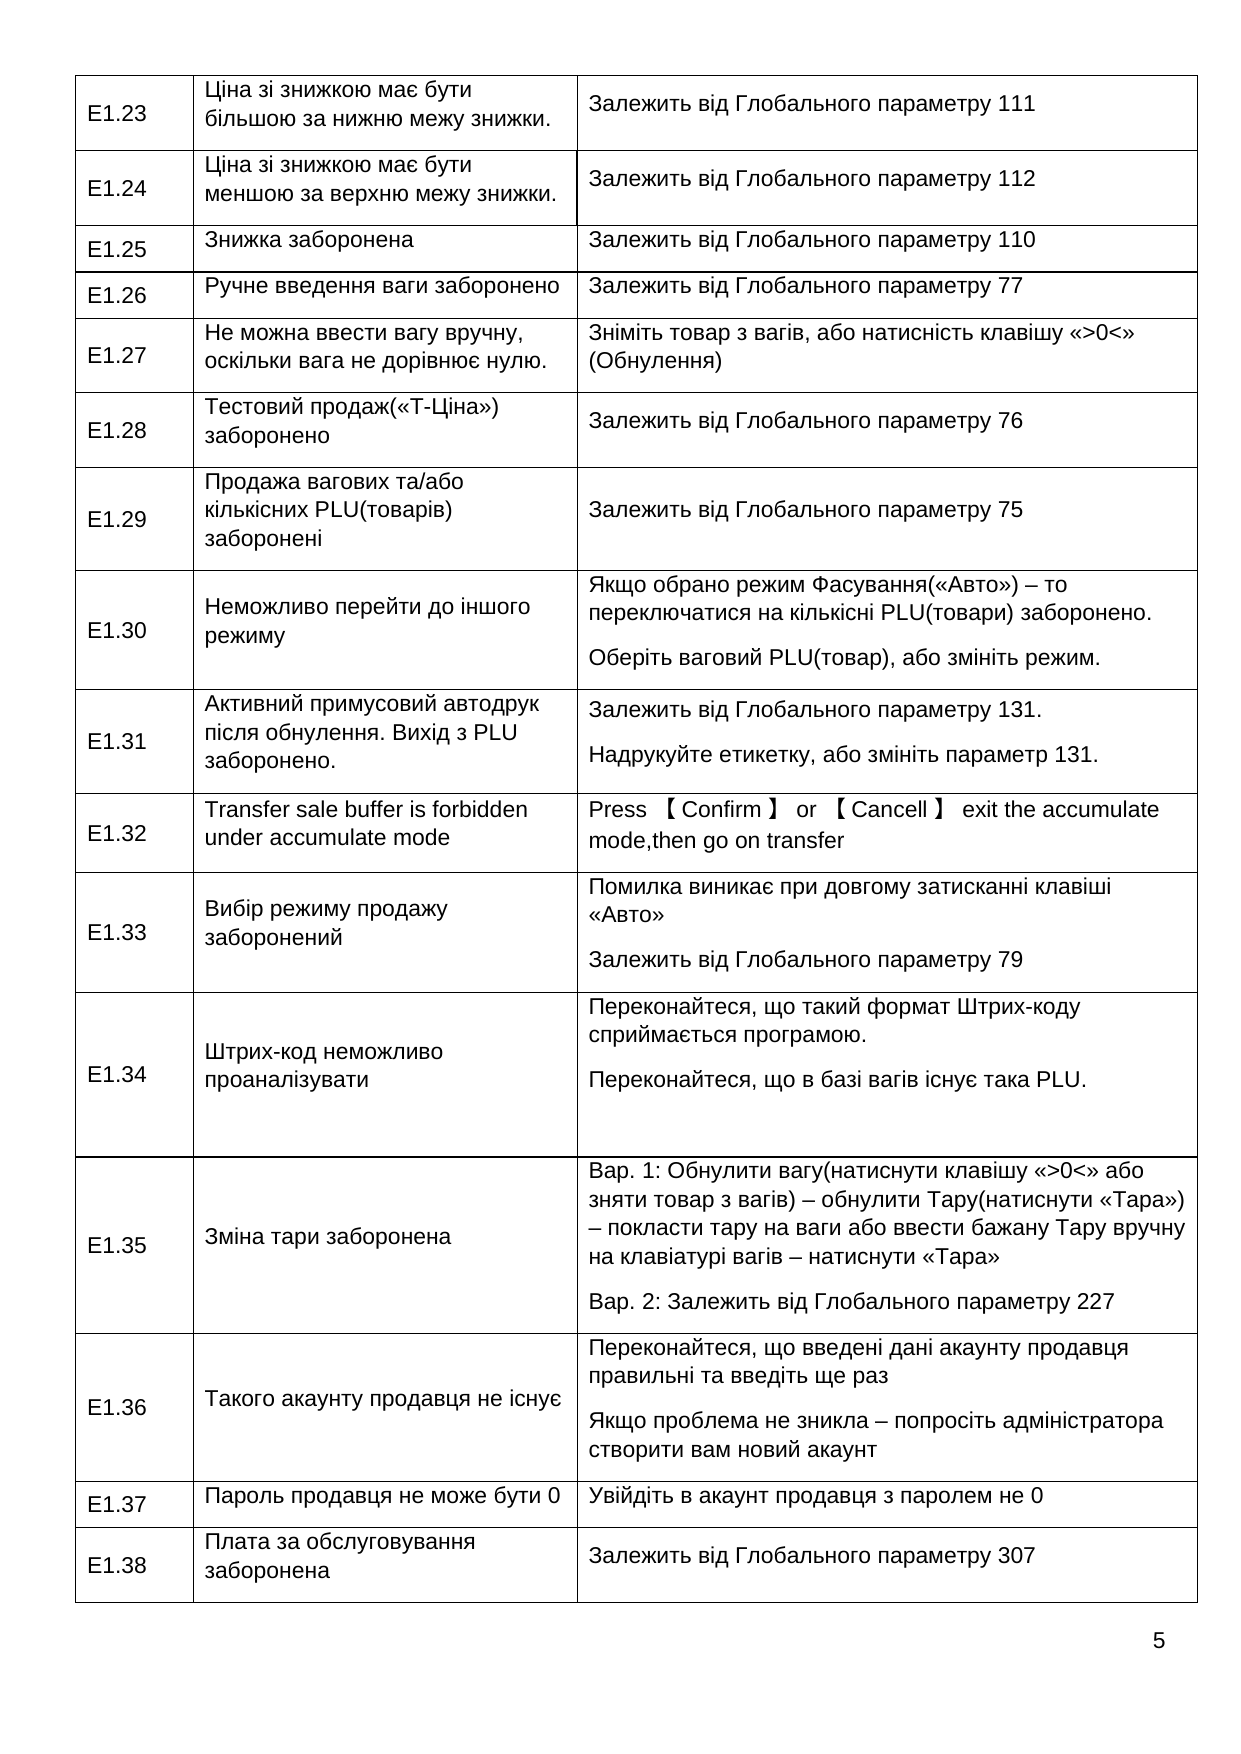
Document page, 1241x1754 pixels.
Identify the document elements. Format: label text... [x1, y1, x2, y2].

table_cell E1.29 [76, 468, 193, 570]
table_cell Не можна ввести вагу вручну, оскільки вага не дорівнює нулю. [194, 319, 577, 392]
table_cell E1.26 [76, 273, 193, 317]
table_cell Переконайтеся, що такий формат Штрих-коду сприймається програмою. Переконайтеся, що в базі вагів існує така PLU. [578, 993, 1197, 1156]
table_cell Неможливо перейти до іншого режиму [194, 571, 577, 689]
table_cell Вибір режиму продажу заборонений [194, 873, 577, 992]
table_cell E1.23 [76, 76, 193, 149]
table_cell Вар. 1: Обнулити вагу(натиснути клавішу «>0<» або зняти товар з вагів) – обнулити Тару(натиснути «Тара») – покласти тару на ваги або ввести бажану Тару вручну на клавіатурі вагів – натиснути «Тара» Вар. 2: Залежить від Глобального параметру 227 [578, 1158, 1197, 1333]
table_cell Якщо обрано режим Фасування(«Aвто») – то переключатися на кількісні PLU(товари) заборонено. Оберіть ваговий PLU(товар), або змініть режим. [578, 571, 1197, 689]
table_cell Штрих-код неможливо проаналізувати [194, 993, 577, 1156]
table_cell E1.33 [76, 873, 193, 992]
table_cell E1.25 [76, 226, 193, 271]
table_cell E1.32 [76, 794, 193, 872]
table_cell E1.28 [76, 393, 193, 467]
table_cell Press 【 Confirm 】 or 【 Cancell 】 exit the accumulate mode,then go on transfer [578, 794, 1197, 872]
table_cell Знижка заборонена [194, 226, 577, 271]
table_cell E1.38 [76, 1528, 193, 1602]
table_cell Активний примусовий автодрук після обнулення. Вихід з PLU заборонено. [194, 690, 577, 792]
table_cell Зміна тари заборонена [194, 1158, 577, 1333]
table_cell Залежить від Глобального параметру 76 [578, 393, 1197, 467]
table_cell E1.34 [76, 993, 193, 1156]
table_cell Залежить від Глобального параметру 110 [578, 226, 1197, 271]
table_cell Переконайтеся, що введені дані акаунту продавця правильні та введіть ще раз Якщо проблема не зникла – попросіть адміністратора створити вам новий акаунт [578, 1334, 1197, 1481]
table_cell E1.24 [76, 151, 193, 225]
table_cell Увійдіть в акаунт продавця з паролем не 0 [578, 1482, 1197, 1527]
table_cell E1.31 [76, 690, 193, 792]
table_cell Зніміть товар з вагів, або натисність клавішу «>0<» (Обнулення) [578, 319, 1197, 392]
table_cell E1.27 [76, 319, 193, 392]
table_cell E1.37 [76, 1482, 193, 1527]
table_cell Пароль продавця не може бути 0 [194, 1482, 577, 1527]
table_cell Залежить від Глобального параметру 131. Надрукуйте етикетку, або змініть параметр 131. [578, 690, 1197, 792]
table_cell Ціна зі знижкою має бути меншою за верхню межу знижки. [194, 151, 576, 225]
table_cell E1.35 [76, 1158, 193, 1333]
table_cell Плата за обслуговування заборонена [194, 1528, 577, 1602]
table_cell Залежить від Глобального параметру 111 [578, 76, 1197, 149]
table_cell Помилка виникає при довгому затисканні клавіші «Авто» Залежить від Глобального параметру 79 [578, 873, 1197, 992]
table_cell E1.30 [76, 571, 193, 689]
table_cell Залежить від Глобального параметру 307 [578, 1528, 1197, 1602]
table_cell Ручне введення ваги заборонено [194, 273, 577, 317]
table_cell Ціна зі знижкою має бути більшою за нижню межу знижки. [194, 76, 577, 149]
table_cell Продажа вагових та/або кількісних PLU(товарів) заборонені [194, 468, 577, 570]
table_cell Transfer sale buffer is forbidden under accumulate mode [194, 794, 577, 872]
table_cell E1.36 [76, 1334, 193, 1481]
table_cell Тестовий продаж(«T-Ціна») заборонено [194, 393, 577, 467]
table_cell Залежить від Глобального параметру 77 [578, 273, 1197, 317]
table_cell Залежить від Глобального параметру 112 [578, 151, 1197, 225]
table_cell Залежить від Глобального параметру 75 [578, 468, 1197, 570]
table_cell Такого акаунту продавця не існує [194, 1334, 577, 1481]
